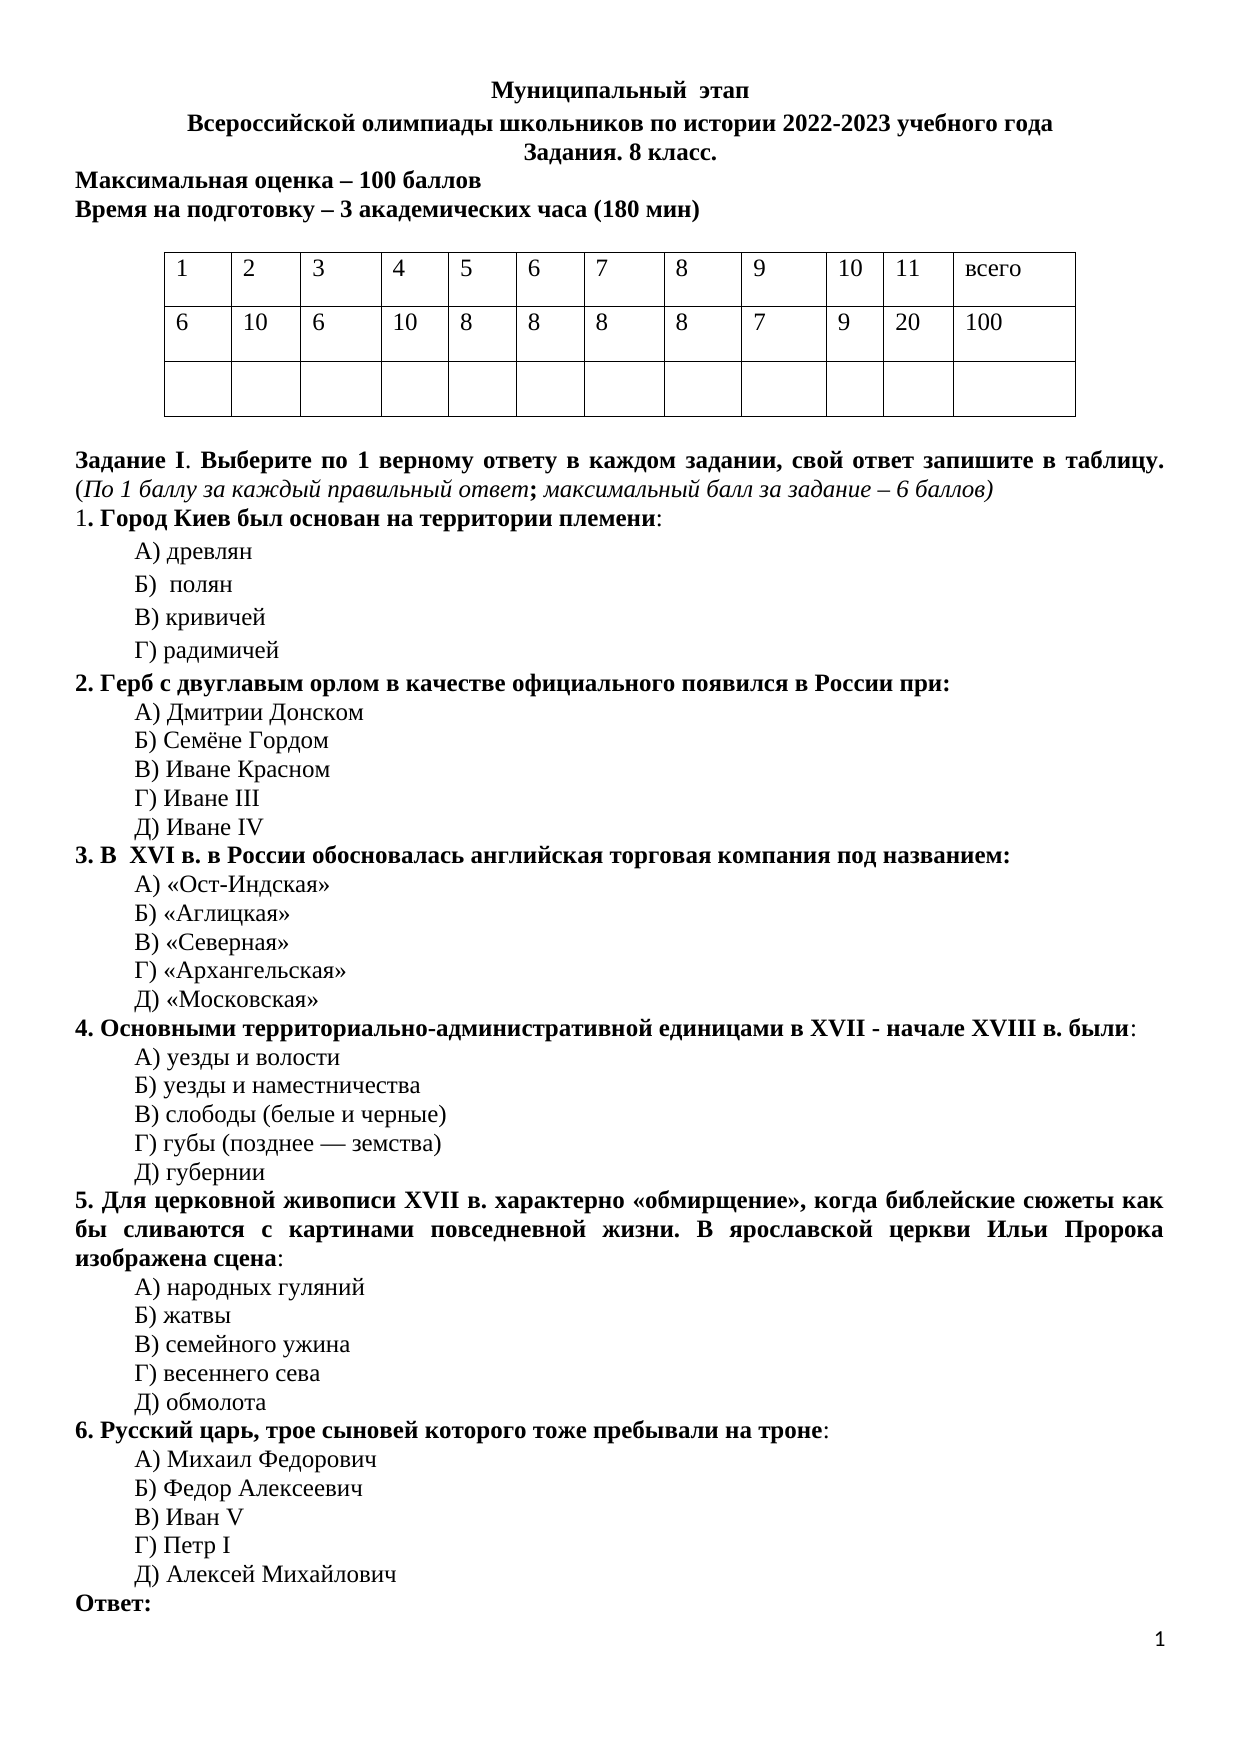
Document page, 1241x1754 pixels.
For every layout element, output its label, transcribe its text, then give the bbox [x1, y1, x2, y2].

text В) семейного ужина [75, 1329, 1165, 1358]
table_cell 20 [884, 307, 953, 361]
text В) «Северная» [75, 927, 1165, 956]
table_header 1 [165, 253, 231, 306]
text Б) жатвы [75, 1301, 1165, 1329]
subtitle Муниципальный этап [75, 75, 1165, 104]
text А) «Ост-Индская» [75, 869, 1165, 898]
text В) кривичей [75, 602, 1165, 631]
table_header 2 [232, 253, 300, 306]
text В) Иване Красном [75, 754, 1165, 783]
text Б) полян [75, 569, 1165, 598]
text Г) весеннего сева [75, 1358, 1165, 1387]
table_cell [301, 362, 381, 416]
table_cell [742, 362, 826, 416]
text Г) «Архангельская» [75, 956, 1165, 984]
table_header 5 [449, 253, 516, 306]
text 3. В XVI в. в России обосновалась английская торговая компания под названием: [75, 841, 1165, 869]
text А) Дмитрии Донском [75, 697, 1165, 726]
text Б) Федор Алексеевич [75, 1473, 1165, 1502]
table_header всего [954, 253, 1075, 306]
text 4. Основными территориально-административной единицами в XVII - начале XVIII в. были: [75, 1013, 1165, 1042]
text А) уезды и волости [75, 1042, 1165, 1071]
table_cell 7 [742, 307, 826, 361]
table_header 8 [665, 253, 741, 306]
text В) Иван V [75, 1502, 1165, 1531]
text Д) Иване IV [75, 812, 1165, 841]
table_cell [954, 362, 1075, 416]
text Г) Петр I [75, 1531, 1165, 1559]
text Всероссийской олимпиады школьников по истории 2022-2023 учебного года [75, 108, 1165, 137]
text А) народных гуляний [75, 1272, 1165, 1301]
text Задание I. Выберите по 1 верному ответу в каждом задании, свой ответ запишите в таблицу. (По 1 баллу за каждый правильный ответ; максимальный балл за задание – 6 баллов) [75, 445, 1165, 503]
table_cell [827, 362, 883, 416]
table_cell [232, 362, 300, 416]
table_cell [585, 362, 664, 416]
table_cell 6 [301, 307, 381, 361]
text Б) Семёне Гордом [75, 726, 1165, 754]
text Д) «Московская» [75, 984, 1165, 1013]
text Время на подготовку – 3 академических часа (180 мин) [75, 194, 1165, 223]
table_cell [165, 362, 231, 416]
table_header 9 [742, 253, 826, 306]
text Д) обмолота [75, 1387, 1165, 1416]
table_cell 8 [585, 307, 664, 361]
text Максимальная оценка – 100 баллов [75, 166, 1165, 194]
text А) Михаил Федорович [75, 1444, 1165, 1473]
table_cell [449, 362, 516, 416]
table_header 3 [301, 253, 381, 306]
text Б) «Аглицкая» [75, 898, 1165, 927]
text Задания. 8 класс. [75, 137, 1165, 166]
table_cell 100 [954, 307, 1075, 361]
table_header 11 [884, 253, 953, 306]
table_cell 9 [827, 307, 883, 361]
text 6. Русский царь, трое сыновей которого тоже пребывали на троне: [75, 1416, 1165, 1444]
text 2. Герб с двуглавым орлом в качестве официального появился в России при: [75, 668, 1165, 697]
table_cell [665, 362, 741, 416]
table_cell 10 [232, 307, 300, 361]
text Г) губы (позднее — земства) [75, 1128, 1165, 1157]
text А) древлян [75, 536, 1165, 565]
text Ответ: [75, 1588, 1165, 1617]
table_header 10 [827, 253, 883, 306]
table_cell 8 [517, 307, 584, 361]
table_cell [884, 362, 953, 416]
text 1. Город Киев был основан на территории племени: [75, 503, 1165, 532]
table_cell 8 [449, 307, 516, 361]
text В) слободы (белые и черные) [75, 1099, 1165, 1128]
text 5. Для церковной живописи XVII в. характерно «обмирщение», когда библейские сюжеты как бы сливаются с картинами повседневной жизни. В ярославской церкви Ильи Пророка изображена сцена: [75, 1186, 1165, 1272]
table_cell 10 [382, 307, 448, 361]
table_header 4 [382, 253, 448, 306]
table_cell [517, 362, 584, 416]
text Д) губернии [75, 1157, 1165, 1186]
text Г) Иване III [75, 783, 1165, 812]
text Д) Алексей Михайлович [75, 1559, 1165, 1588]
table_cell 6 [165, 307, 231, 361]
table_cell 8 [665, 307, 741, 361]
text Б) уезды и наместничества [75, 1071, 1165, 1099]
table_header 7 [585, 253, 664, 306]
table_cell [382, 362, 448, 416]
text Г) радимичей [75, 635, 1165, 664]
table_header 6 [517, 253, 584, 306]
